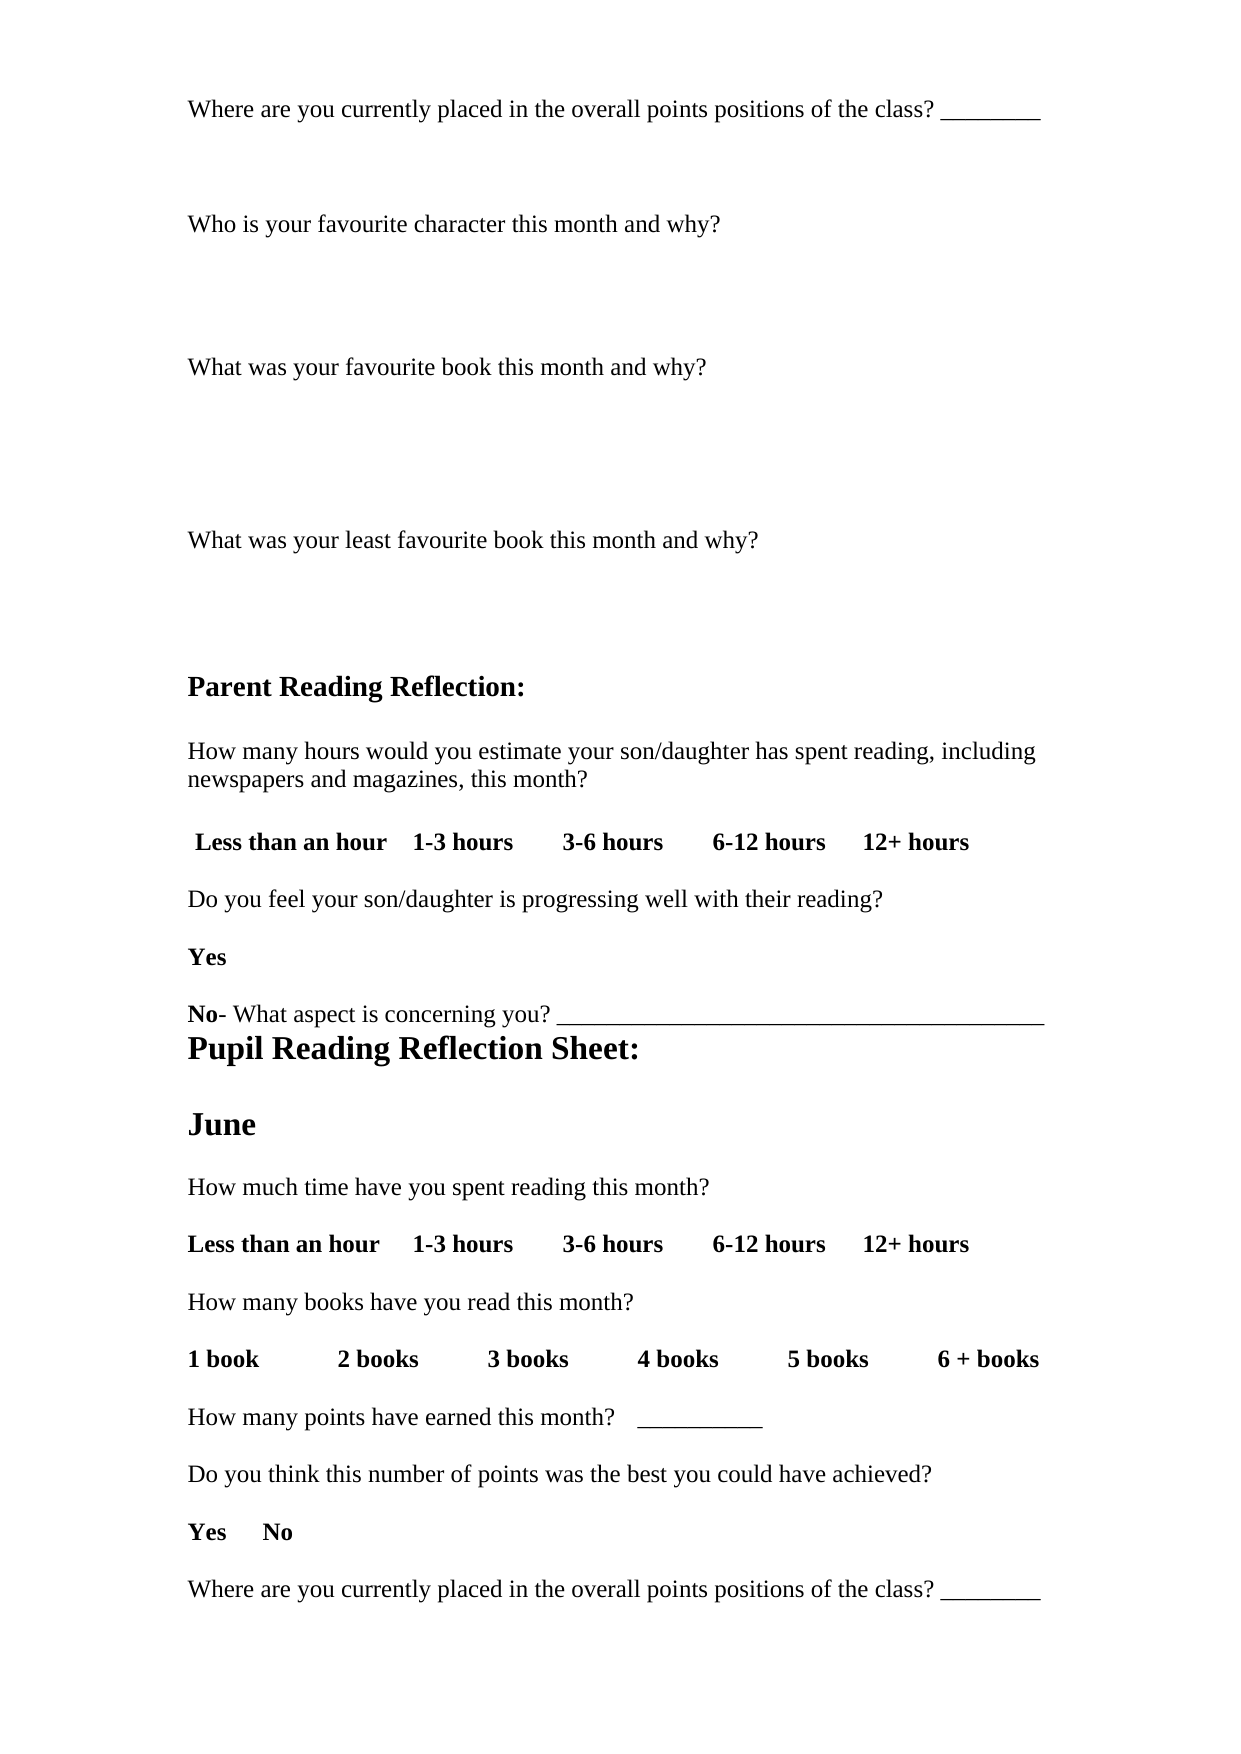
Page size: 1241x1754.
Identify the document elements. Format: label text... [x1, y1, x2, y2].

text Yes [187, 942, 1053, 971]
text Where are you currently placed in the overall points positions of the class? ________ [187, 94, 1053, 122]
text Do you feel your son/daughter is progressing well with their reading? [187, 884, 1053, 913]
text What was your least favourite book this month and why? [187, 525, 1053, 554]
text Less than an hour 1-3 hours 3-6 hours 6-12 hours 12+ hours [187, 827, 1053, 856]
text How many points have earned this month? __________ [187, 1402, 1053, 1431]
text How many books have you read this month? [187, 1287, 1053, 1316]
text Less than an hour 1-3 hours 3-6 hours 6-12 hours 12+ hours [187, 1229, 1053, 1258]
text Do you think this number of points was the best you could have achieved? [187, 1459, 1053, 1488]
text How many hours would you estimate your son/daughter has spent reading, including newspapers and magazines, this month? [187, 736, 1053, 793]
text Where are you currently placed in the overall points positions of the class? ________ [187, 1574, 1053, 1603]
text Parent Reading Reflection: [187, 669, 1053, 702]
text No- What aspect is concerning you? _______________________________________ [187, 999, 1053, 1028]
text What was your favourite book this month and why? [187, 352, 1053, 381]
text How much time have you spent reading this month? [187, 1172, 1053, 1201]
text Pupil Reading Reflection Sheet: [187, 1028, 1053, 1066]
text 1 book 2 books 3 books 4 books 5 books 6 + books [187, 1344, 1053, 1373]
text Yes No [187, 1517, 1053, 1546]
text Who is your favourite character this month and why? [187, 209, 1053, 237]
text June [187, 1105, 1053, 1143]
